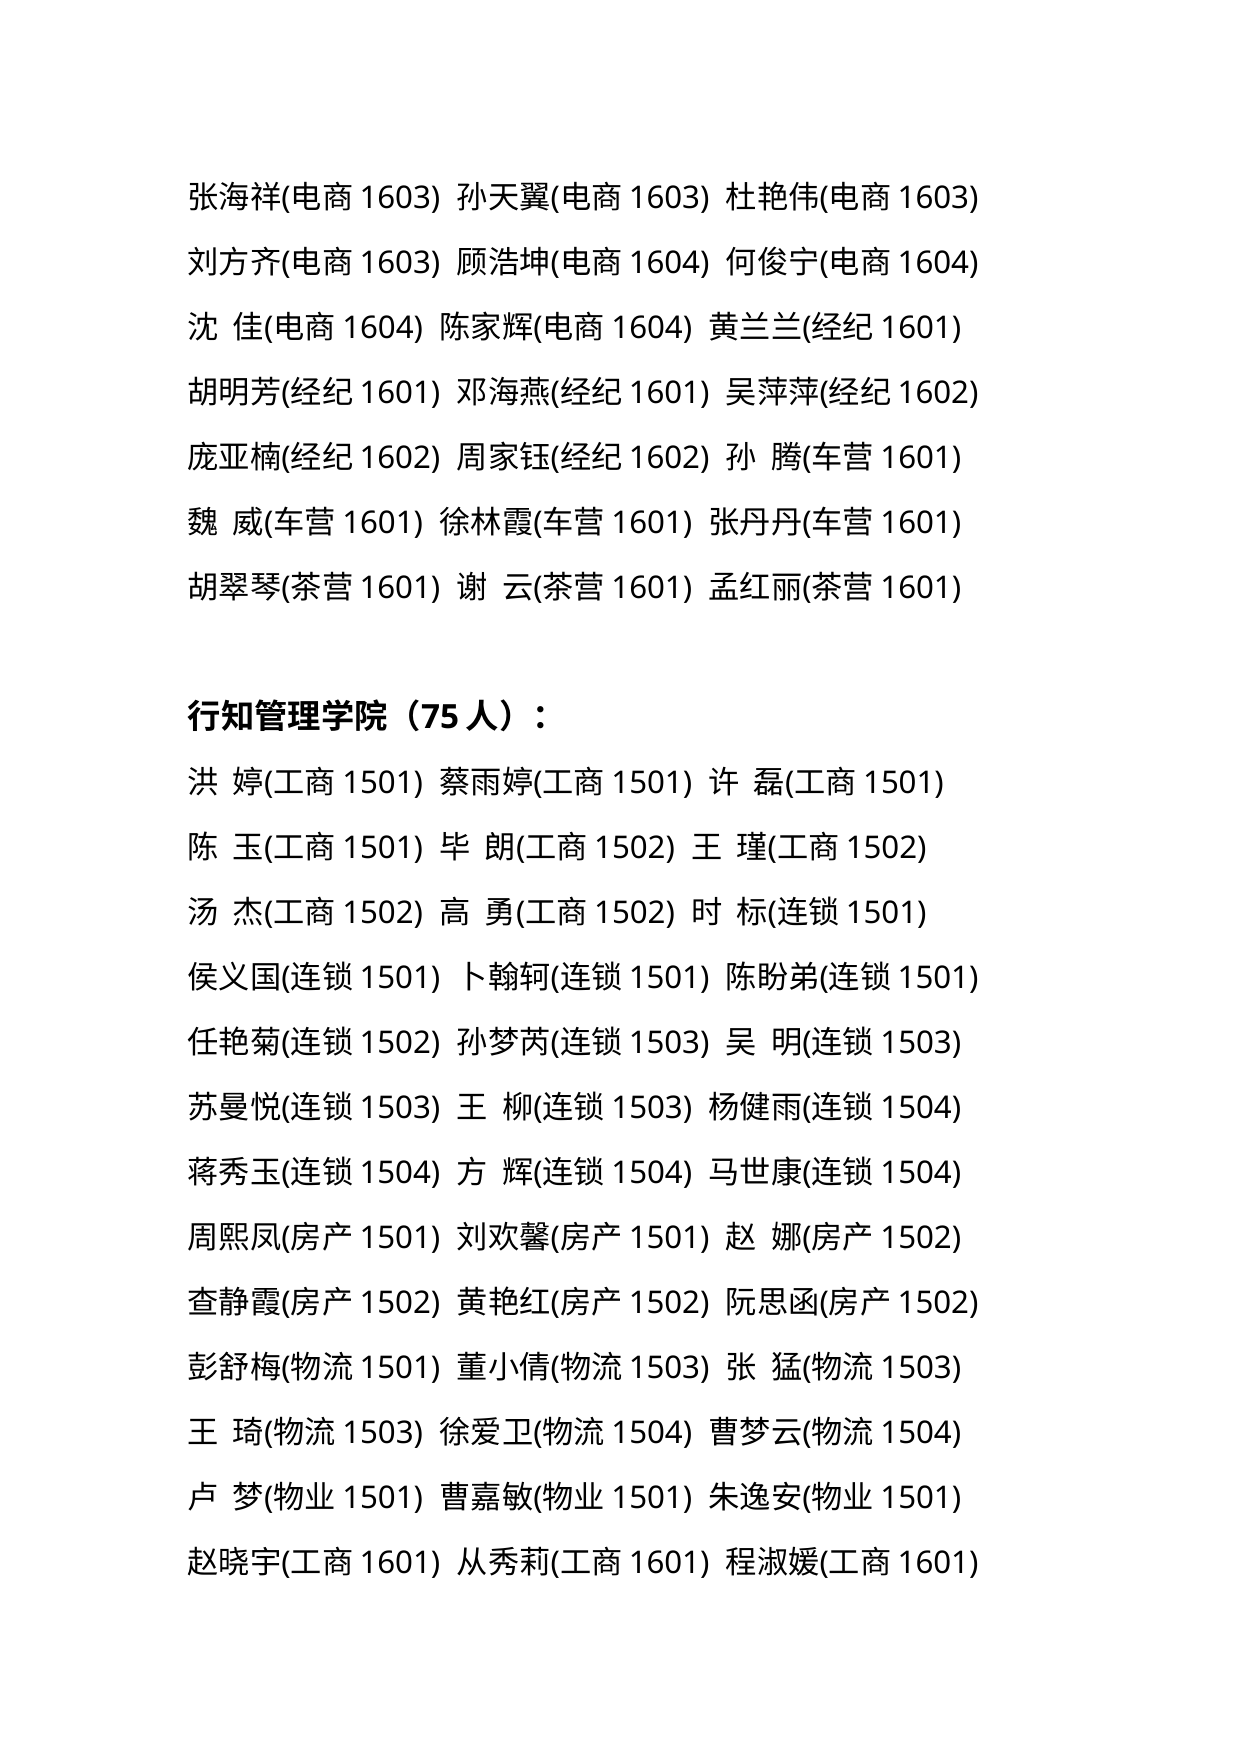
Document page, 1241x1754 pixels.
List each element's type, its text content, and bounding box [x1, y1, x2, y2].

text 魏 威(车营1601) 徐林霞(车营1601) 张丹丹(车营1601) [187, 487, 1053, 552]
text 汤 杰(工商1502) 高 勇(工商1502) 时 标(连锁1501) [187, 877, 1053, 942]
text 周熙凤(房产1501) 刘欢馨(房产1501) 赵 娜(房产1502) [187, 1202, 1053, 1267]
text 胡明芳(经纪1601) 邓海燕(经纪1601) 吴萍萍(经纪1602) [187, 357, 1053, 422]
text 胡翠琴(茶营1601) 谢 云(茶营1601) 孟红丽(茶营1601) [187, 552, 1053, 617]
text 刘方齐(电商1603) 顾浩坤(电商1604) 何俊宁(电商1604) [187, 227, 1053, 292]
text 任艳菊(连锁1502) 孙梦芮(连锁1503) 吴 明(连锁1503) [187, 1007, 1053, 1072]
text 张海祥(电商1603) 孙天翼(电商1603) 杜艳伟(电商1603) [187, 162, 1053, 227]
text 苏曼悦(连锁1503) 王 柳(连锁1503) 杨健雨(连锁1504) [187, 1072, 1053, 1137]
text 赵晓宇(工商1601) 从秀莉(工商1601) 程淑媛(工商1601) [187, 1527, 1053, 1592]
text 彭舒梅(物流1501) 董小倩(物流1503) 张 猛(物流1503) [187, 1332, 1053, 1397]
text 庞亚楠(经纪1602) 周家钰(经纪1602) 孙 腾(车营1601) [187, 422, 1053, 487]
text 侯义国(连锁1501) 卜翰轲(连锁1501) 陈盼弟(连锁1501) [187, 942, 1053, 1007]
text 沈 佳(电商1604) 陈家辉(电商1604) 黄兰兰(经纪1601) [187, 292, 1053, 357]
text 王 琦(物流1503) 徐爱卫(物流1504) 曹梦云(物流1504) [187, 1397, 1053, 1462]
text 卢 梦(物业1501) 曹嘉敏(物业1501) 朱逸安(物业1501) [187, 1462, 1053, 1527]
text 蒋秀玉(连锁1504) 方 辉(连锁1504) 马世康(连锁1504) [187, 1137, 1053, 1202]
text 查静霞(房产1502) 黄艳红(房产1502) 阮思函(房产1502) [187, 1267, 1053, 1332]
text 洪 婷(工商1501) 蔡雨婷(工商1501) 许 磊(工商1501) [187, 747, 1053, 812]
text 行知管理学院（75人）： [187, 682, 1053, 747]
text 陈 玉(工商1501) 毕 朗(工商1502) 王 瑾(工商1502) [187, 812, 1053, 877]
